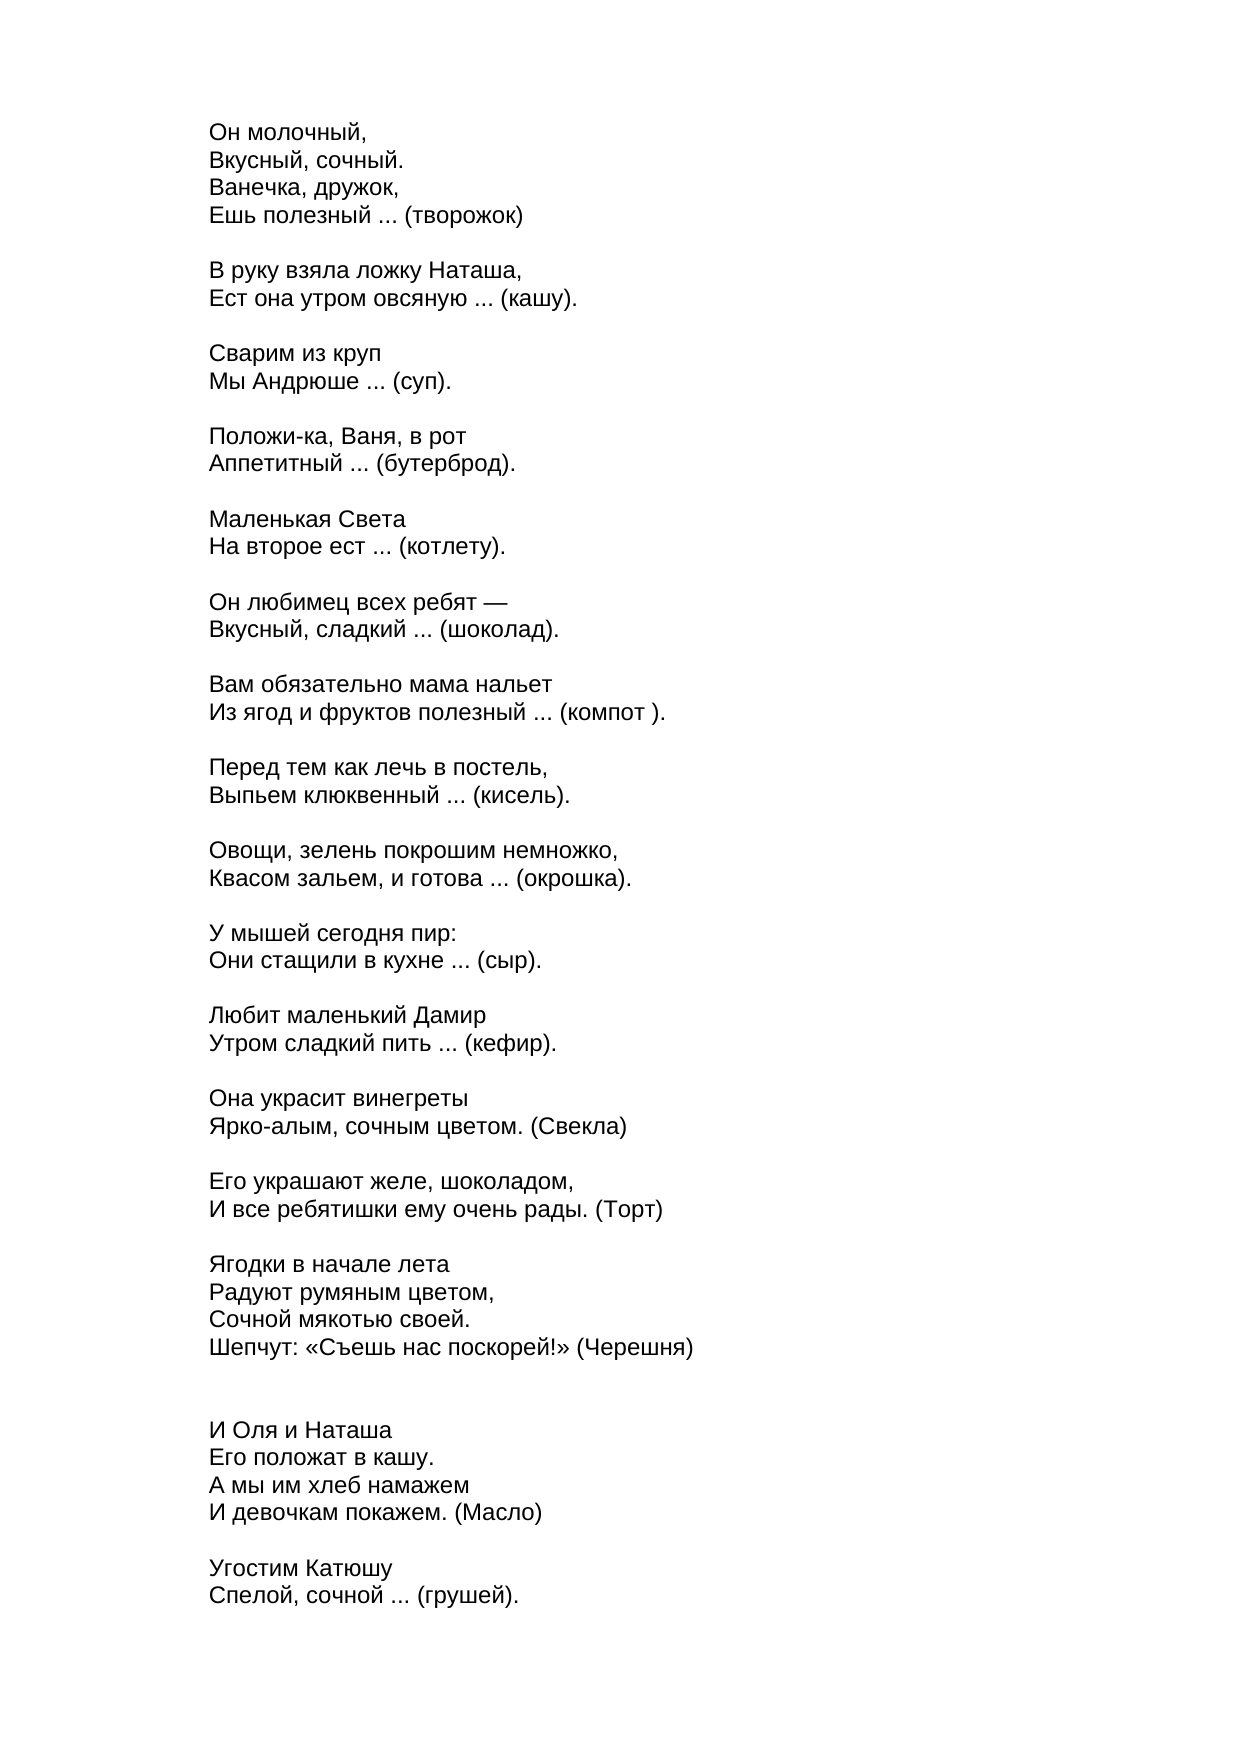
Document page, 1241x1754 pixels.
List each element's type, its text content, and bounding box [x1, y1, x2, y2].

text Ванечка, дружок, [177, 173, 1152, 201]
text Аппетитный ... (бутерброд). [177, 449, 1152, 477]
text Выпьем клюквенный ... (кисель). [177, 781, 1152, 808]
text Его украшают желе, шоколадом, [177, 1167, 1152, 1195]
text Утром сладкий пить ... (кефир). [177, 1029, 1152, 1057]
text Вкусный, сладкий ... (шоколад). [177, 615, 1152, 643]
text Любит маленький Дамир [177, 1001, 1152, 1029]
text Квасом зальем, и готова ... (окрошка). [177, 863, 1152, 891]
text Мы Андрюше ... (суп). [177, 367, 1152, 394]
text Положи-ка, Ваня, в рот [177, 422, 1152, 449]
text Она украсит винегреты [177, 1084, 1152, 1112]
text Шепчут: «Съешь нас поскорей!» (Черешня) [177, 1333, 1152, 1360]
text Его положат в кашу. [177, 1443, 1152, 1471]
text Он молочный, [177, 118, 1152, 146]
text Угостим Катюшу [177, 1553, 1152, 1581]
text Ярко-алым, сочным цветом. (Свекла) [177, 1112, 1152, 1139]
text Маленькая Света [177, 504, 1152, 532]
text Они стащили в кухне ... (сыр). [177, 946, 1152, 974]
text Сочной мякотью своей. [177, 1305, 1152, 1333]
text В руку взяла ложку Наташа, [177, 256, 1152, 284]
text Перед тем как лечь в постель, [177, 753, 1152, 781]
text Овощи, зелень покрошим немножко, [177, 836, 1152, 863]
text Вкусный, сочный. [177, 146, 1152, 173]
text Из ягод и фруктов полезный ... (компот ). [177, 698, 1152, 725]
text Спелой, сочной ... (грушей). [177, 1581, 1152, 1609]
text Ешь полезный ... (творожок) [177, 201, 1152, 228]
text Он любимец всех ребят — [177, 587, 1152, 615]
text И девочкам покажем. (Масло) [177, 1498, 1152, 1526]
text И Оля и Наташа [177, 1416, 1152, 1443]
text Вам обязательно мама нальет [177, 670, 1152, 698]
text Ягодки в начале лета [177, 1250, 1152, 1277]
text Ест она утром овсяную ... (кашу). [177, 284, 1152, 311]
text У мышей сегодня пир: [177, 919, 1152, 946]
text Сварим из круп [177, 339, 1152, 367]
text А мы им хлеб намажем [177, 1471, 1152, 1498]
text Радуют румяным цветом, [177, 1277, 1152, 1305]
text И все ребятишки ему очень рады. (Торт) [177, 1195, 1152, 1222]
text На второе ест ... (котлету). [177, 532, 1152, 560]
